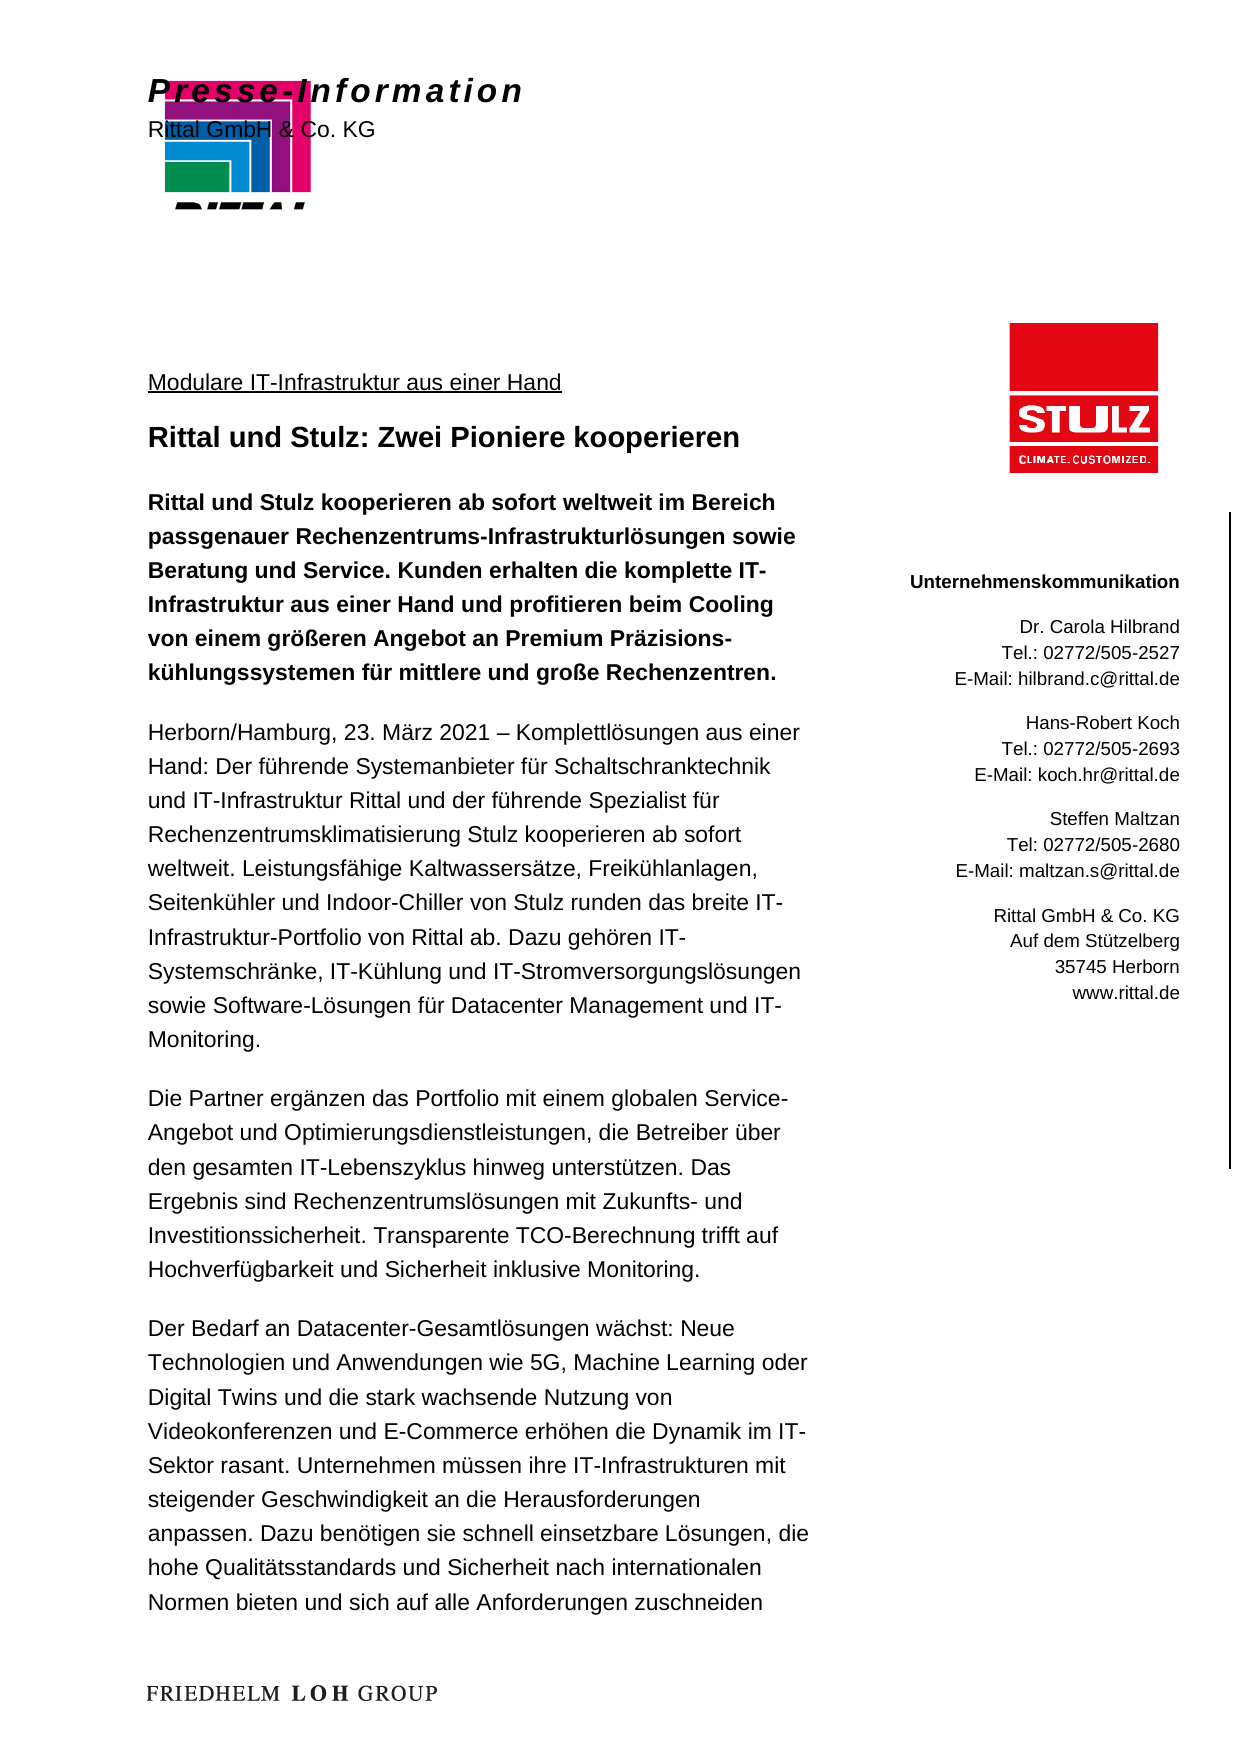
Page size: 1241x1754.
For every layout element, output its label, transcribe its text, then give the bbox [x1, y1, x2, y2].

text Modulare IT-Infrastruktur aus einer Hand [148, 368, 729, 395]
text Rittal und Stulz kooperieren ab sofort weltweit im Bereich passgenauer Rechenzentrums-Infrastrukturlösungen sowie Beratung und Service. Kunden erhalten die komplette IT-Infrastruktur aus einer Hand und profitieren beim Cooling von einem größeren Angebot an Premium Präzisions-kühlungssystemen für mittlere und große Rechenzentren. [148, 488, 812, 686]
picture [1009, 323, 1159, 473]
picture [147, 1685, 437, 1701]
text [148, 1315, 812, 1615]
text Rittal und Stulz: Zwei Pioniere kooperieren [148, 420, 768, 453]
picture [303, 123, 313, 135]
picture [162, 78, 313, 209]
text Die Partner ergänzen das Portfolio mit einem globalen Service-Angebot und Optimierungsdienstleistungen, die Betreiber über den gesamten IT-Lebenszyklus hinweg unterstützen. Das Ergebnis sind Rechenzentrumslösungen mit Zukunfts- und Investitionssicherheit. Transparente TCO-Berechnung trifft auf Hochverfügbarkeit und Sicherheit inklusive Monitoring. [148, 1085, 812, 1282]
text Herborn/Hamburg, 23. März 2021 – Komplettlösungen aus einer Hand: Der führende Systemanbieter für Schaltschranktechnik und IT-Infrastruktur Rittal und der führende Spezialist für Rechenzentrumsklimatisierung Stulz kooperieren ab sofort weltweit. Leistungsfähige Kaltwassersätze, Freikühlanlagen, Seitenkühler und Indoor-Chiller von Stulz runden das breite IT-Infrastruktur-Portfolio von Rittal ab. Dazu gehören IT-Systemschränke, IT-Kühlung und IT-Stromversorgungslösungen sowie Software-Lösungen für Datacenter Management und IT-Monitoring. [148, 718, 812, 1052]
